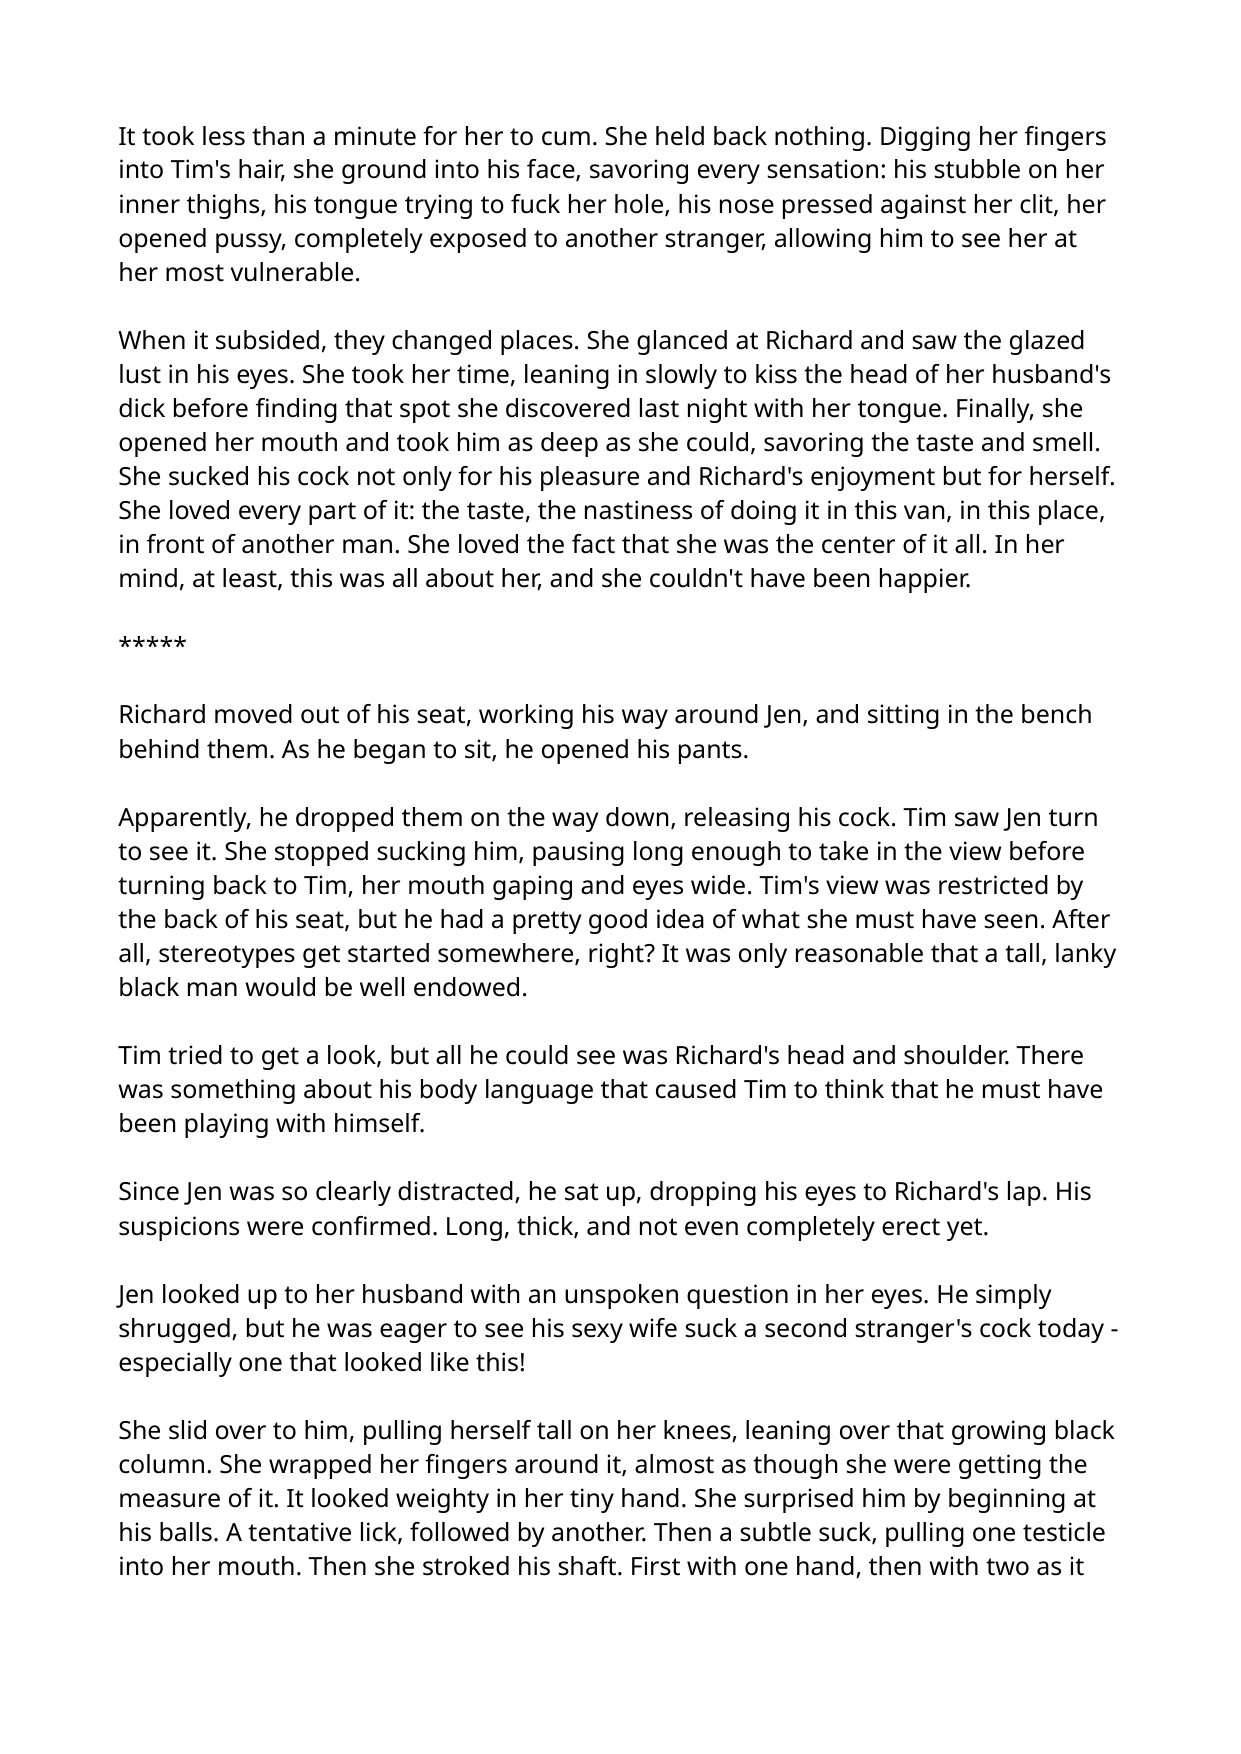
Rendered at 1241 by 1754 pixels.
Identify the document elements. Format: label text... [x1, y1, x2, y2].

text Apparently, he dropped them on the way down, releasing his cock. Tim saw Jen turn to see it. She stopped sucking him, pausing long enough to take in the view before turning back to Tim, her mouth gaping and eyes wide. Tim's view was restricted by the back of his seat, but he had a pretty good idea of what she must have seen. After all, stereotypes get started somewhere, right? It was only reasonable that a tall, lanky black man would be well endowed. [118, 799, 1122, 1004]
text It took less than a minute for her to cum. She held back nothing. Digging her fingers into Tim's hair, she ground into his face, savoring every sensation: his stubble on her inner thighs, his tongue trying to fuck her hole, his nose pressed against her clit, her opened pussy, completely exposed to another stranger, allowing him to see her at her most vulnerable. [118, 118, 1122, 288]
text Since Jen was so clearly distracted, he sat up, dropping his eyes to Richard's lap. His suspicions were confirmed. Long, thick, and not even completely erect yet. [118, 1174, 1122, 1242]
text Jen looked up to her husband with an unspoken question in her eyes. He simply shrugged, but he was eager to see his sexy wife suck a second stranger's cock today - especially one that looked like this! [118, 1276, 1122, 1378]
text When it subsided, they changed places. She glanced at Richard and saw the glazed lust in his eyes. She took her time, leaning in slowly to kiss the head of her husband's dick before finding that spot she discovered last night with her tongue. Finally, she opened her mouth and took him as deep as she could, savoring the taste and smell. She sucked his cock not only for his pleasure and Richard's enjoyment but for herself. She loved every part of it: the taste, the nastiness of doing it in this van, in this place, in front of another man. She loved the fact that she was the center of it all. In her mind, at least, this was all about her, and she couldn't have been happier. [118, 322, 1122, 595]
text ***** [118, 629, 1122, 663]
text Richard moved out of his seat, working his way around Jen, and sitting in the bench behind them. As he began to sit, he opened his pants. [118, 697, 1122, 765]
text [118, 1412, 1122, 1583]
text Tim tried to get a look, but all he could see was Richard's head and shoulder. There was something about his body language that caused Tim to think that he must have been playing with himself. [118, 1038, 1122, 1140]
